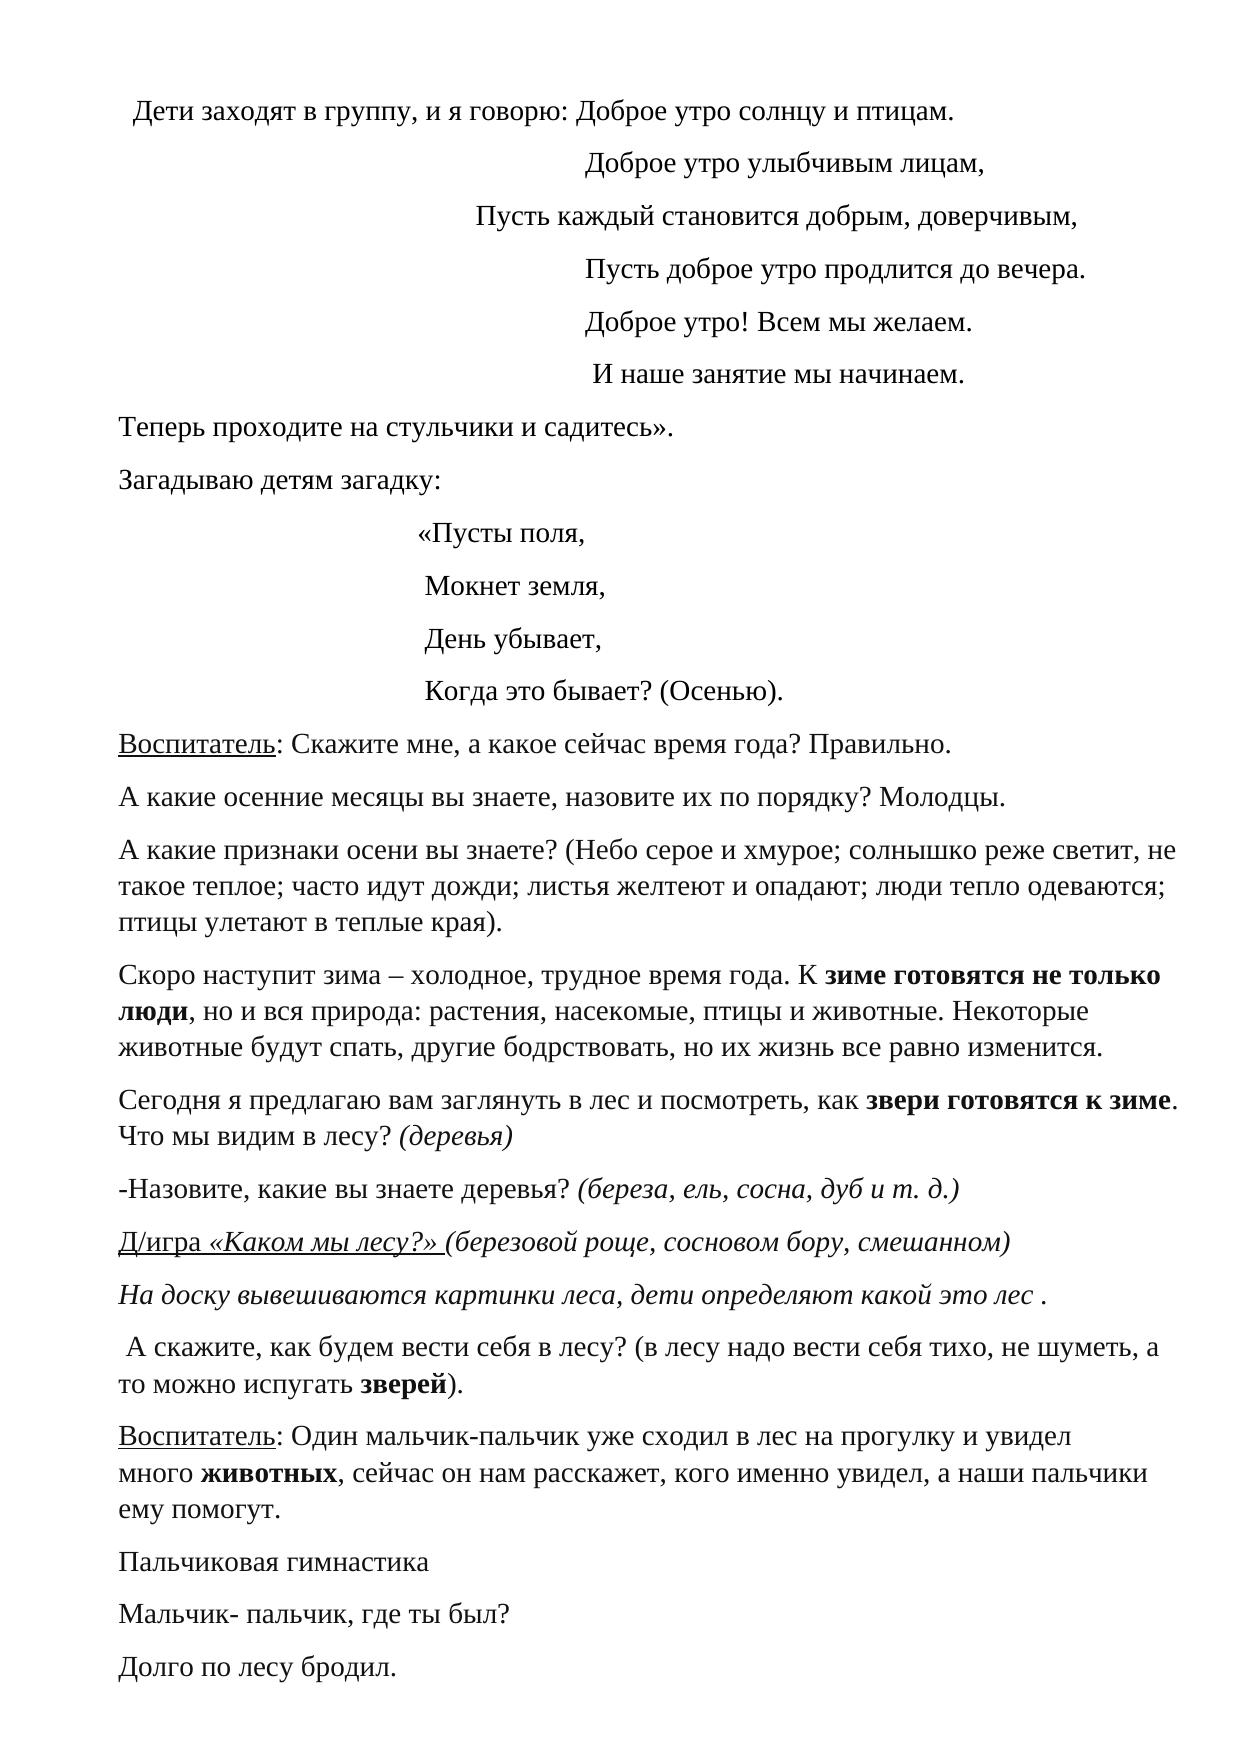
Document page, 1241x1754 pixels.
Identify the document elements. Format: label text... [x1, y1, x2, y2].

text День убывает, [118, 621, 1181, 654]
text Теперь проходите на стульчики и садитесь». [118, 409, 1181, 443]
text «Пусты поля, [118, 515, 1181, 549]
text И наше занятие мы начинаем. [118, 357, 1181, 390]
text Д/игра «Каком мы лесу?» (березовой роще, сосновом бору, смешанном) [118, 1224, 1181, 1257]
text Воспитатель: Один мальчик-пальчик уже сходил в лес на прогулку и увидел много животных, сейчас он нам расскажет, кого именно увидел, а наши пальчики ему помогут. [118, 1418, 1181, 1524]
text Мокнет земля, [118, 568, 1181, 601]
text Дети заходят в группу, и я говорю: Доброе утро солнцу и птицам. [118, 93, 1181, 126]
text -Назовите, какие вы знаете деревья? (береза, ель, сосна, дуб и т. д.) [118, 1171, 1181, 1205]
text Сегодня я предлагаю вам заглянуть в лес и посмотреть, как звери готовятся к зиме. Что мы видим в лесу? (деревья) [118, 1082, 1181, 1152]
text Пусть каждый становится добрым, доверчивым, [118, 198, 1181, 232]
text Загадываю детям загадку: [118, 462, 1181, 496]
text Воспитатель: Скажите мне, а какое сейчас время года? Правильно. [118, 726, 1181, 760]
text А скажите, как будем вести себя в лесу? (в лесу надо вести себя тихо, не шуметь, а то можно испугать зверей). [118, 1329, 1181, 1399]
text Доброе утро улыбчивым лицам, [118, 145, 1181, 179]
text Скоро наступит зима – холодное, трудное время года. К зиме готовятся не только люди, но и вся природа: растения, насекомые, птицы и животные. Некоторые животные будут спать, другие бодрствовать, но их жизнь все равно изменится. [118, 957, 1181, 1063]
text Доброе утро! Всем мы желаем. [118, 304, 1181, 337]
text А какие признаки осени вы знаете? (Небо серое и хмурое; солнышко реже светит, не такое теплое; часто идут дожди; листья желтеют и опадают; люди тепло одеваются; птицы улетают в теплые края). [118, 832, 1181, 938]
text На доску вывешиваются картинки леса, дети определяют какой это лес . [118, 1277, 1181, 1310]
text Мальчик- пальчик, где ты был? [118, 1596, 1181, 1630]
text А какие осенние месяцы вы знаете, назовите их по порядку? Молодцы. [118, 779, 1181, 813]
text Когда это бывает? (Осенью). [118, 673, 1181, 707]
text Долго по лесу бродил. [118, 1649, 1181, 1683]
text Пальчиковая гимнастика [118, 1544, 1181, 1577]
text Пусть доброе утро продлится до вечера. [118, 251, 1181, 284]
